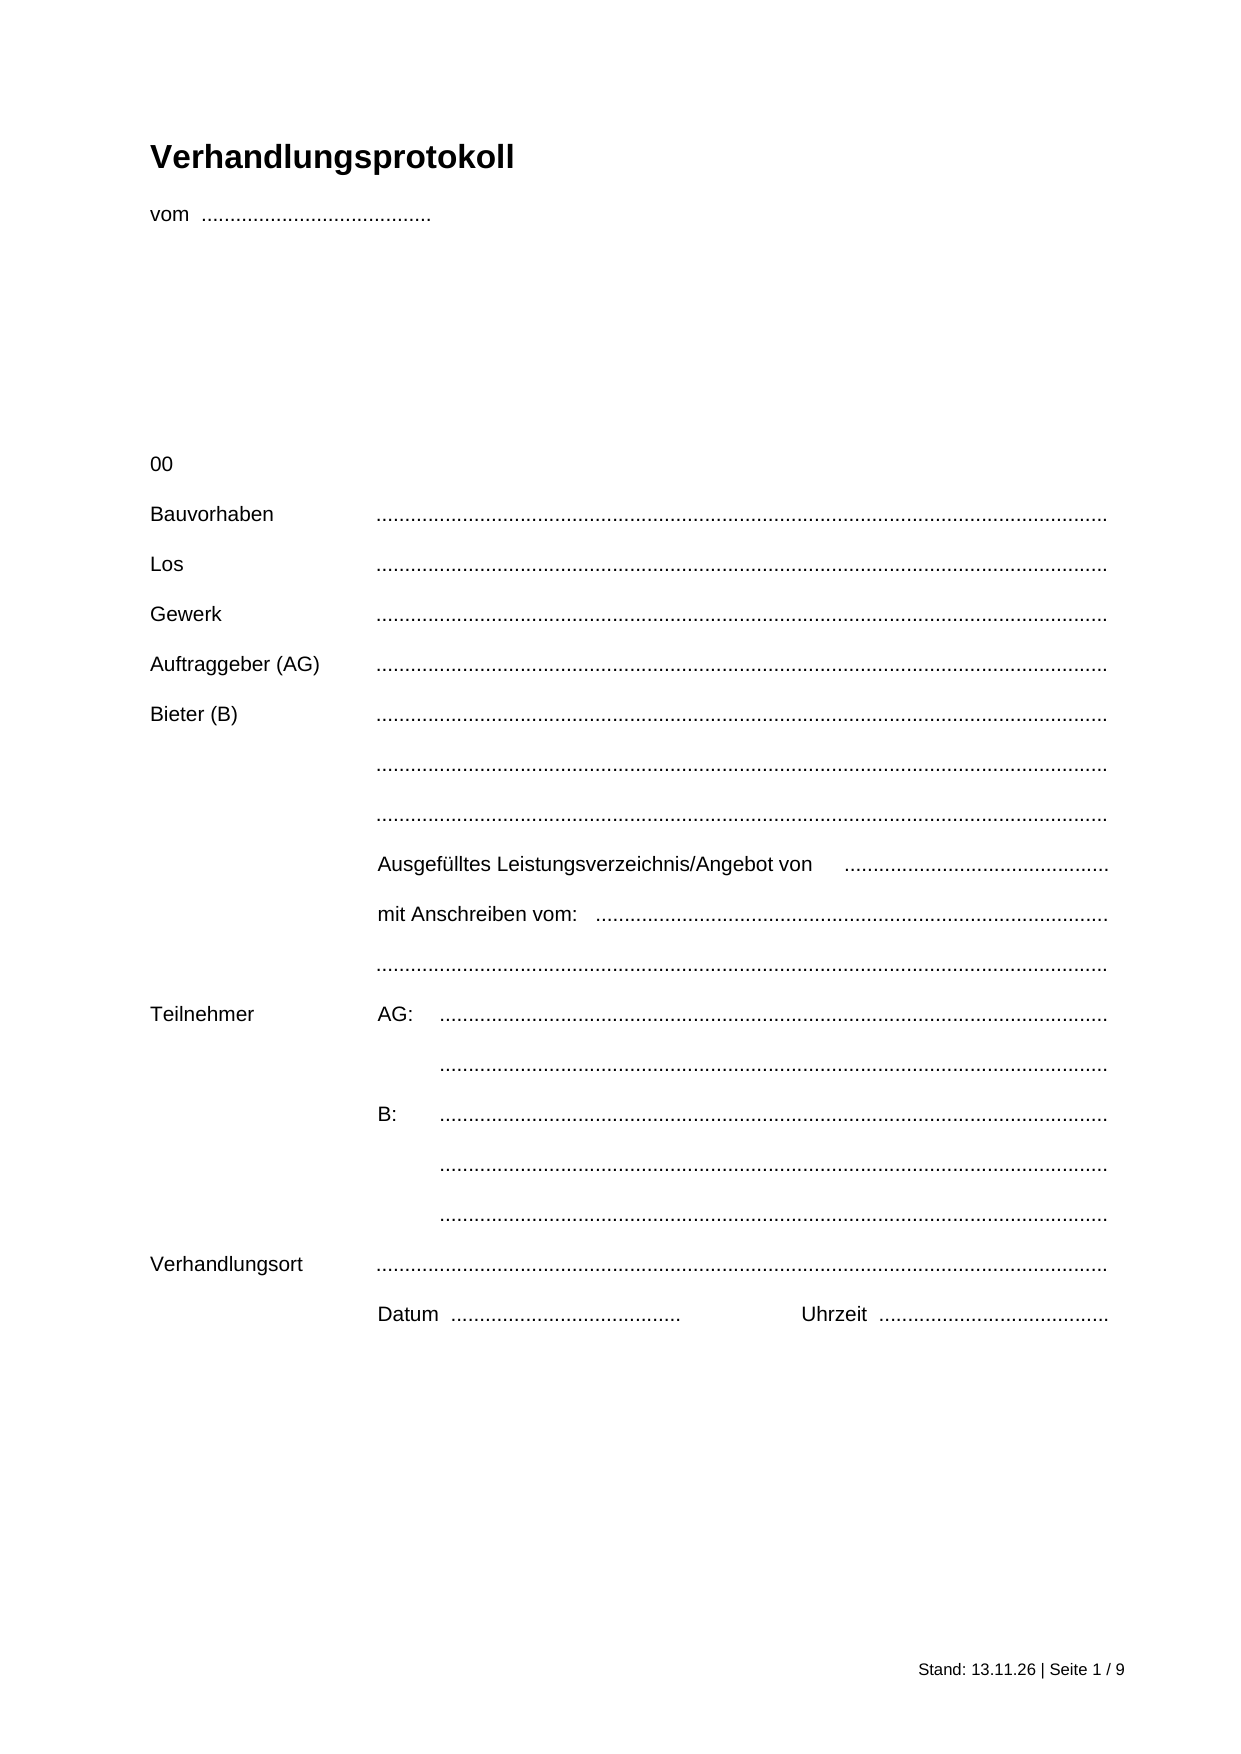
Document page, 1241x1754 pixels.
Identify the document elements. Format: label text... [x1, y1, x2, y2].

text Bauvorhaben ............................................................................................................................... [150, 475, 1110, 525]
text .................................................................................................................... [150, 1175, 1110, 1225]
text ............................................................................................................................... [150, 725, 1110, 775]
text Datum ........................................ Uhrzeit ........................................ [150, 1275, 1110, 1325]
text vom ........................................ [150, 175, 1110, 225]
text Bieter (B) ............................................................................................................................... [150, 675, 1110, 725]
text 00 [150, 425, 1110, 475]
text Auftraggeber (AG) ............................................................................................................................... [150, 625, 1110, 675]
text ............................................................................................................................... [150, 775, 1110, 825]
title Verhandlungsprotokoll [150, 137, 1110, 175]
text ............................................................................................................................... [150, 925, 1110, 975]
text .................................................................................................................... [150, 1125, 1110, 1175]
text Gewerk ............................................................................................................................... [150, 575, 1110, 625]
text Verhandlungsort ............................................................................................................................... [150, 1225, 1110, 1275]
text Ausgefülltes Leistungsverzeichnis/Angebot von .............................................. [150, 825, 1110, 875]
text B: .................................................................................................................... [150, 1075, 1110, 1125]
text Teilnehmer AG: .................................................................................................................... [150, 975, 1110, 1025]
text mit Anschreiben vom: ......................................................................................... [150, 875, 1110, 925]
text Los ............................................................................................................................... [150, 525, 1110, 575]
text .................................................................................................................... [150, 1025, 1110, 1075]
